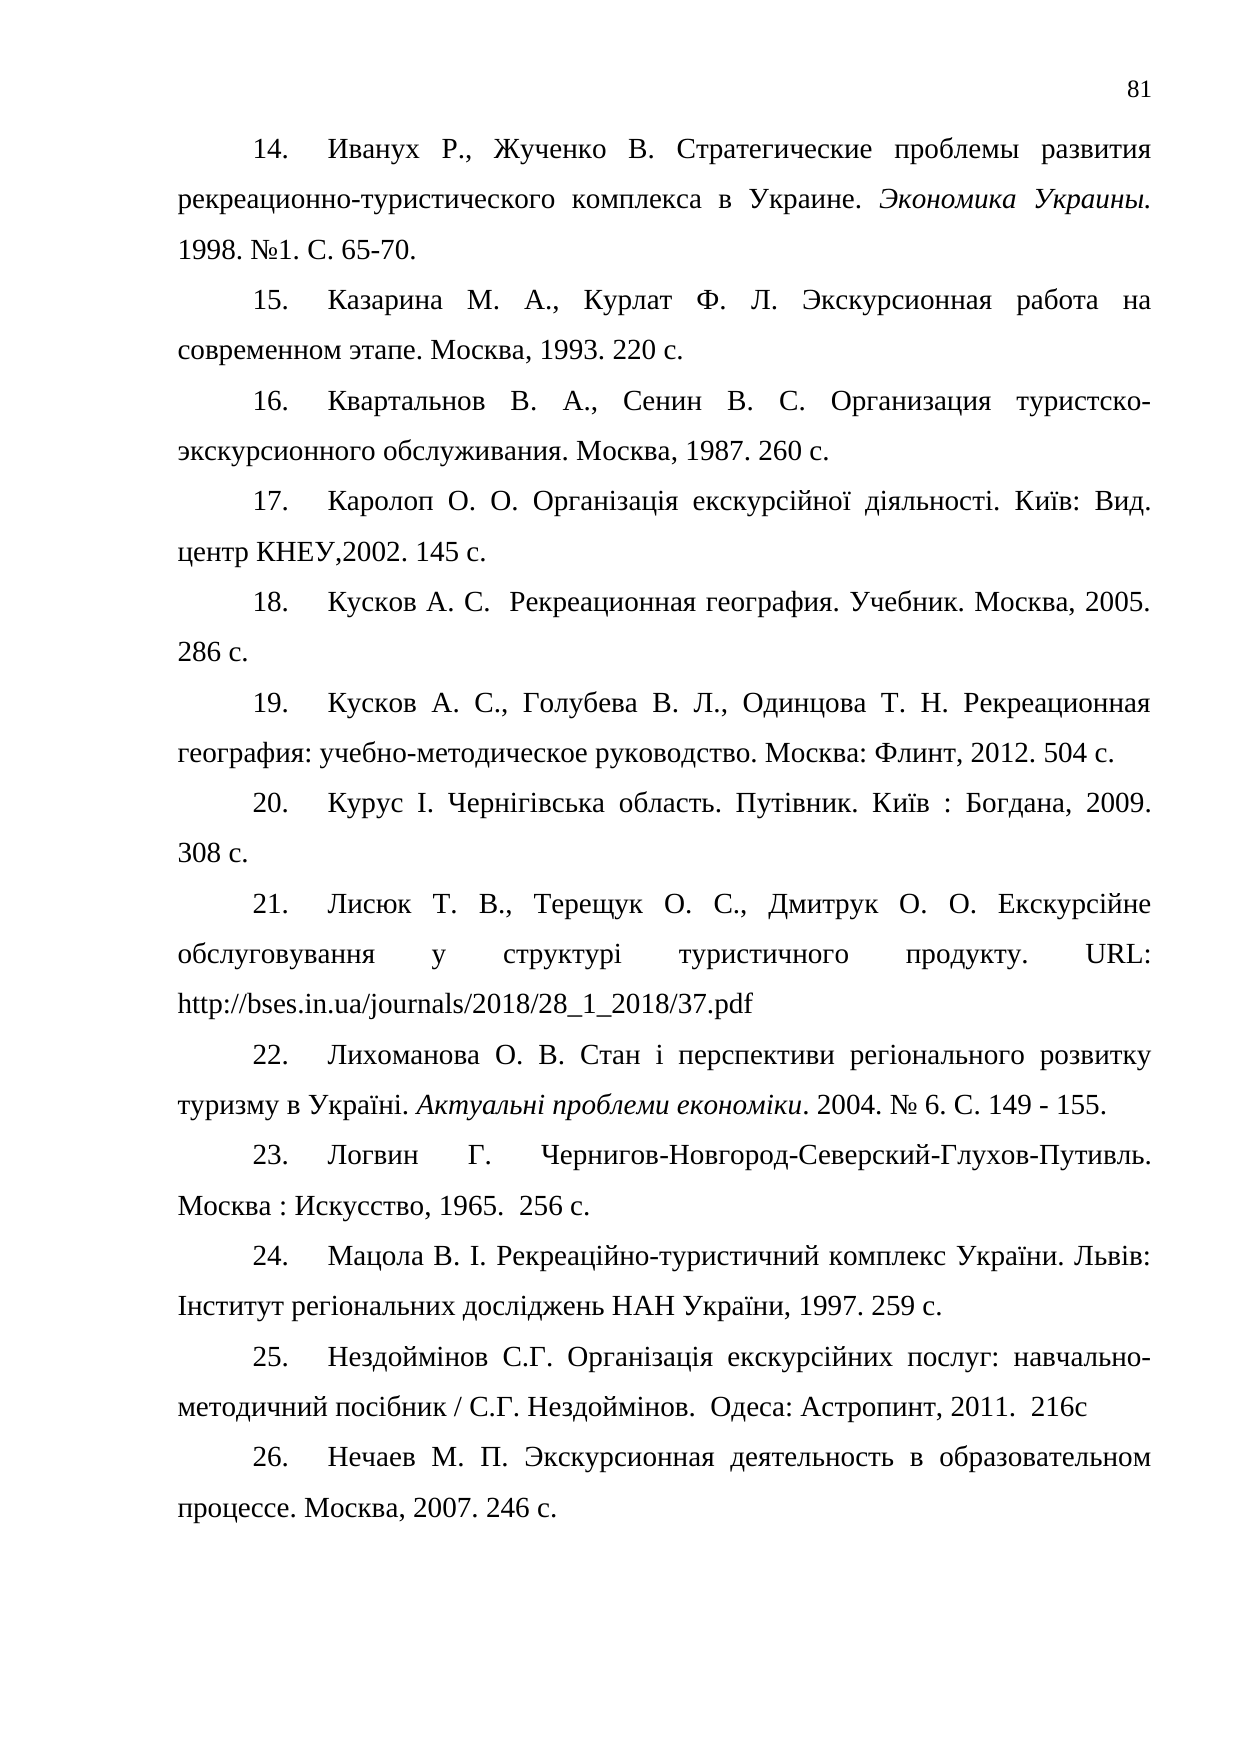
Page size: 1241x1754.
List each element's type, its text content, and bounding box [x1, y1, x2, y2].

list Нечаев М. П. Экскурсионная деятельность в образовательном процессе. Москва, 2007. 246 с. [177, 1439, 1152, 1523]
list Казарина М. А., Курлат Ф. Л. Экскурсионная работа на современном этапе. Москва, 1993. 220 с. [177, 282, 1152, 366]
list Логвин Г. Чернигов-Новгород-Северский-Глухов-Путивль. Москва : Искусство, 1965. 256 с. [177, 1137, 1152, 1221]
list Курус І. Чернігівська область. Путівник. Київ : Богдана, 2009. 308 с. [177, 785, 1152, 869]
list Квартальнов В. А., Сенин В. С. Организация туристско-экскурсионного обслуживания. Москва, 1987. 260 с. [177, 383, 1152, 467]
list Иванух Р., Жученко В. Стратегические проблемы развития рекреационно-туристического комплекса в Украине. Экономика Украины. 1998. №1. С. 65-70. [177, 131, 1152, 265]
list Нездоймінов С.Г. Організація екскурсійних послуг: навчально-методичний посібник / С.Г. Нездоймінов. Одеса: Астропинт, 2011. 216с [177, 1339, 1152, 1423]
list Кусков А. С. Рекреационная география. Учебник. Москва, 2005. 286 с. [177, 584, 1152, 668]
list Лисюк Т. В., Терещук О. С., Дмитрук О. О. Екскурсійне обслуговування у структурі туристичного продукту. URL: http://bses.in.ua/journals/2018/28_1_2018/37.pdf [177, 886, 1152, 1020]
list Кусков А. С., Голубева В. Л., Одинцова Т. Н. Рекреационная география: учебно-методическое руководство. Москва: Флинт, 2012. 504 с. [177, 685, 1152, 768]
list Лихоманова О. В. Стан і перспективи регіонального розвитку туризму в Україні. Актуальні проблеми економіки. 2004. № 6. С. 149 - 155. [177, 1037, 1152, 1121]
list Мацола В. І. Рекреаційно-туристичний комплекс України. Львів: Інститут регіональних досліджень НАН України, 1997. 259 с. [177, 1238, 1152, 1322]
list Каролоп О. О. Організація екскурсійної діяльності. Київ: Вид. центр КНЕУ,2002. 145 с. [177, 483, 1152, 567]
